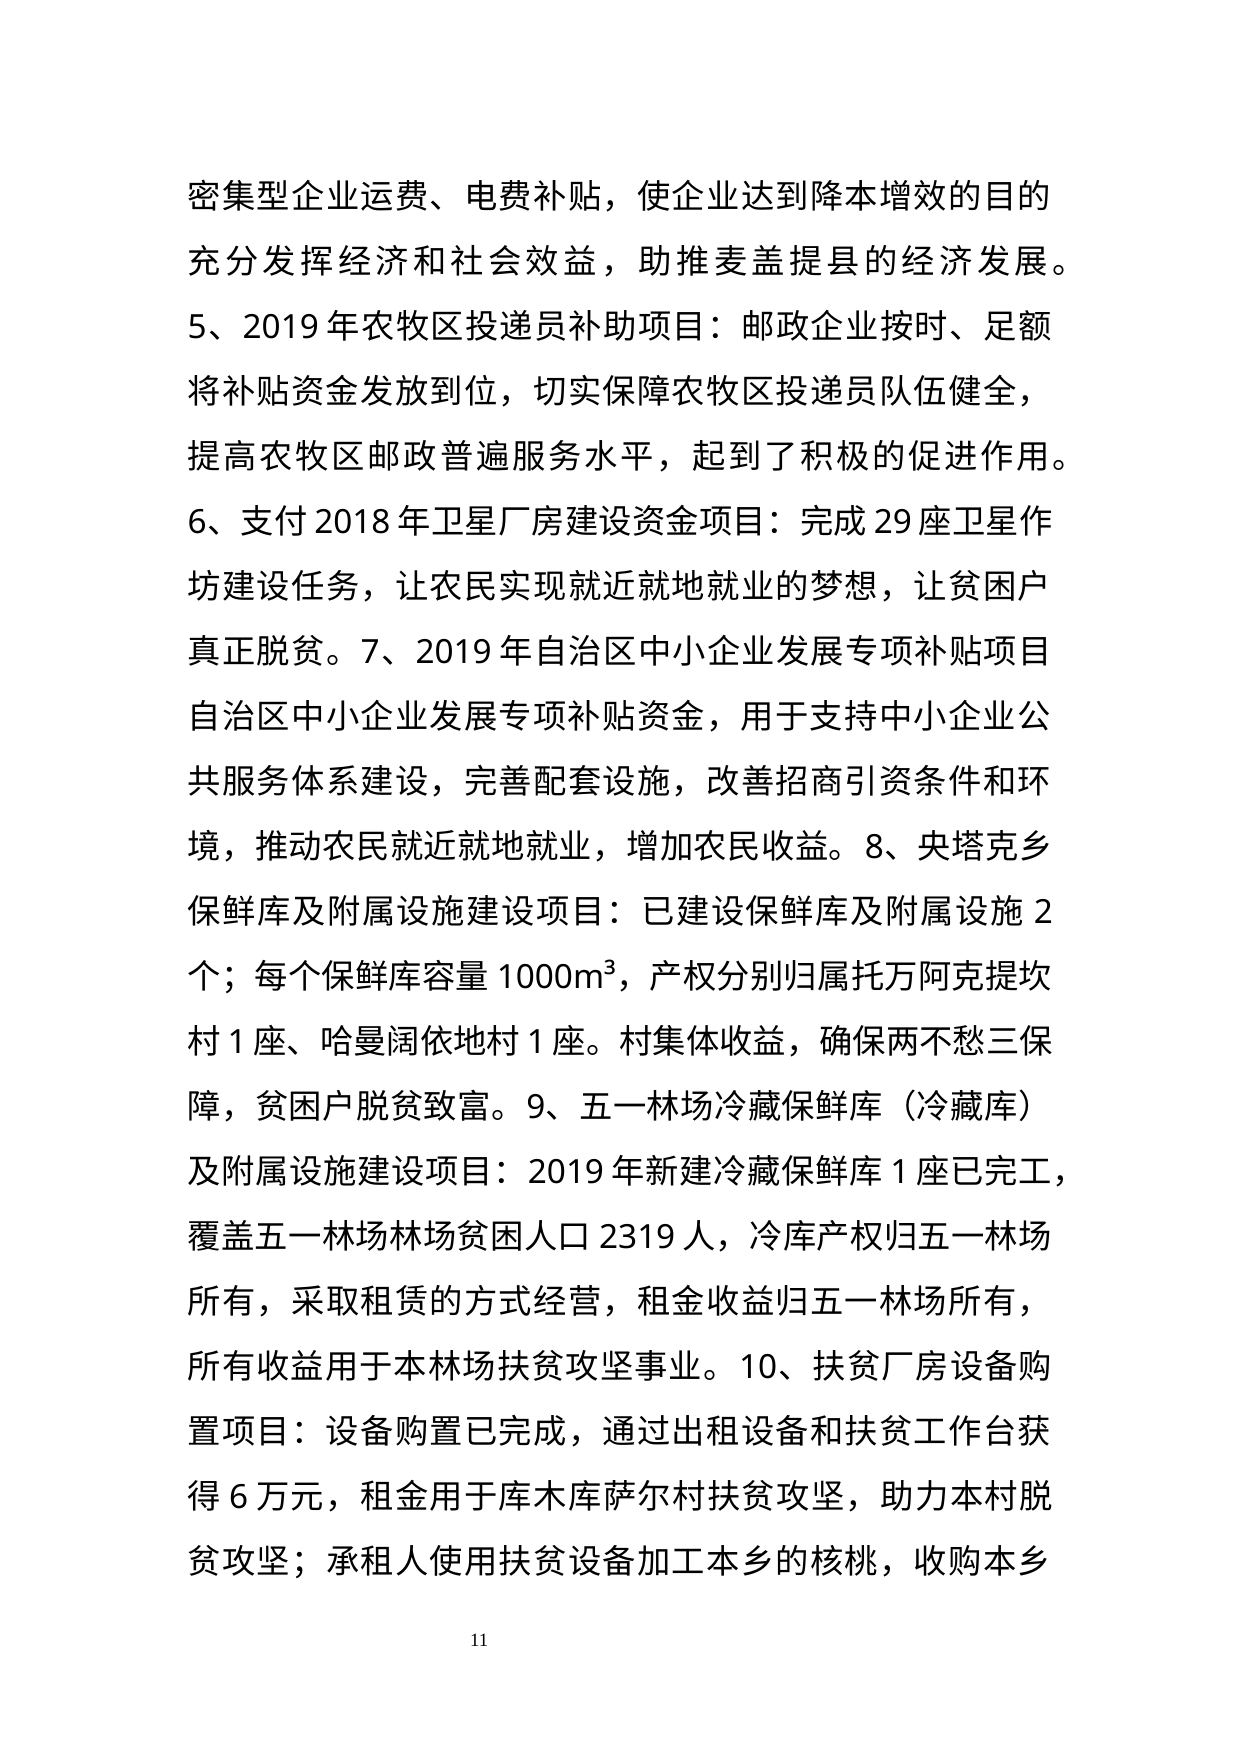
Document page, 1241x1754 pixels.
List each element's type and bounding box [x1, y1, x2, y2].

text [187, 162, 1053, 1592]
